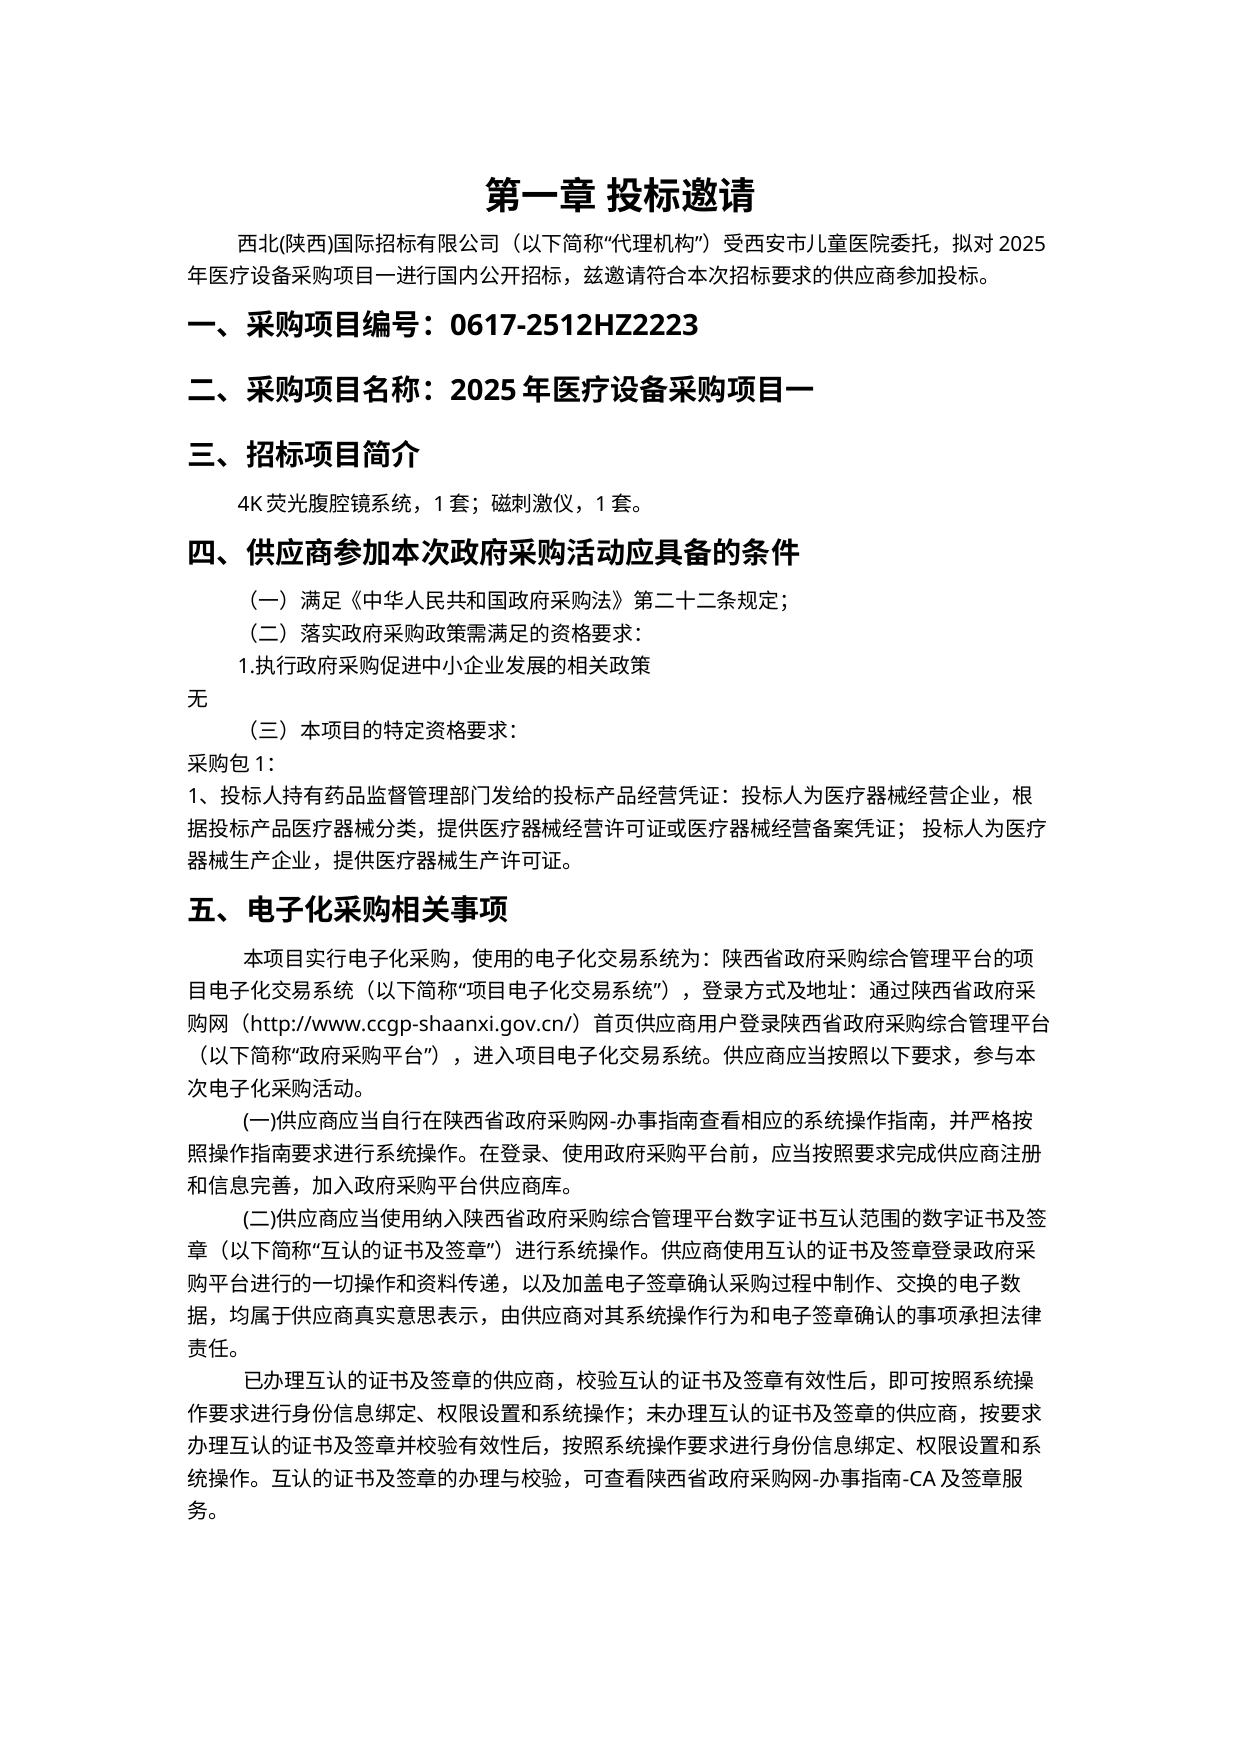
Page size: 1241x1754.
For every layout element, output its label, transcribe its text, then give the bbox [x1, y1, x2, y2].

text 本项目实行电子化采购，使用的电子化交易系统为：陕西省政府采购综合管理平台的项目电子化交易系统（以下简称“项目电子化交易系统”），登录方式及地址：通过陕西省政府采购网（http://www.ccgp-shaanxi.gov.cn/）首页供应商用户登录陕西省政府采购综合管理平台（以下简称“政府采购平台”），进入项目电子化交易系统。供应商应当按照以下要求，参与本次电子化采购活动。 [187, 942, 1053, 1104]
text 四、供应商参加本次政府采购活动应具备的条件 [187, 519, 1053, 584]
text （一）满足《中华人民共和国政府采购法》第二十二条规定； [187, 584, 1053, 617]
text 已办理互认的证书及签章的供应商，校验互认的证书及签章有效性后，即可按照系统操作要求进行身份信息绑定、权限设置和系统操作；未办理互认的证书及签章的供应商，按要求办理互认的证书及签章并校验有效性后，按照系统操作要求进行身份信息绑定、权限设置和系统操作。互认的证书及签章的办理与校验，可查看陕西省政府采购网-办事指南-CA及签章服务。 [187, 1364, 1053, 1527]
text 五、电子化采购相关事项 [187, 877, 1053, 942]
text （二）落实政府采购政策需满足的资格要求： [187, 617, 1053, 649]
text 二、采购项目名称：2025年医疗设备采购项目一 [187, 357, 1053, 422]
text 1、投标人持有药品监督管理部门发给的投标产品经营凭证：投标人为医疗器械经营企业，根据投标产品医疗器械分类，提供医疗器械经营许可证或医疗器械经营备案凭证； 投标人为医疗器械生产企业，提供医疗器械生产许可证。 [187, 779, 1053, 877]
text 三、招标项目简介 [187, 422, 1053, 487]
text (二)供应商应当使用纳入陕西省政府采购综合管理平台数字证书互认范围的数字证书及签章（以下简称“互认的证书及签章”）进行系统操作。供应商使用互认的证书及签章登录政府采购平台进行的一切操作和资料传递，以及加盖电子签章确认采购过程中制作、交换的电子数据，均属于供应商真实意思表示，由供应商对其系统操作行为和电子签章确认的事项承担法律责任。 [187, 1202, 1053, 1364]
text （三）本项目的特定资格要求： [187, 714, 1053, 747]
text 采购包1： [187, 747, 1053, 779]
text 4K荧光腹腔镜系统，1套；磁刺激仪，1套。 [187, 487, 1053, 519]
text 1.执行政府采购促进中小企业发展的相关政策 [187, 649, 1053, 682]
text 无 [187, 682, 1053, 714]
text 西北(陕西)国际招标有限公司（以下简称“代理机构”）受西安市儿童医院委托，拟对2025年医疗设备采购项目一进行国内公开招标，兹邀请符合本次招标要求的供应商参加投标。 [187, 227, 1053, 292]
text (一)供应商应当自行在陕西省政府采购网-办事指南查看相应的系统操作指南，并严格按照操作指南要求进行系统操作。在登录、使用政府采购平台前，应当按照要求完成供应商注册和信息完善，加入政府采购平台供应商库。 [187, 1104, 1053, 1202]
text 第一章 投标邀请 [187, 162, 1053, 227]
text 一、采购项目编号：0617-2512HZ2223 [187, 292, 1053, 357]
